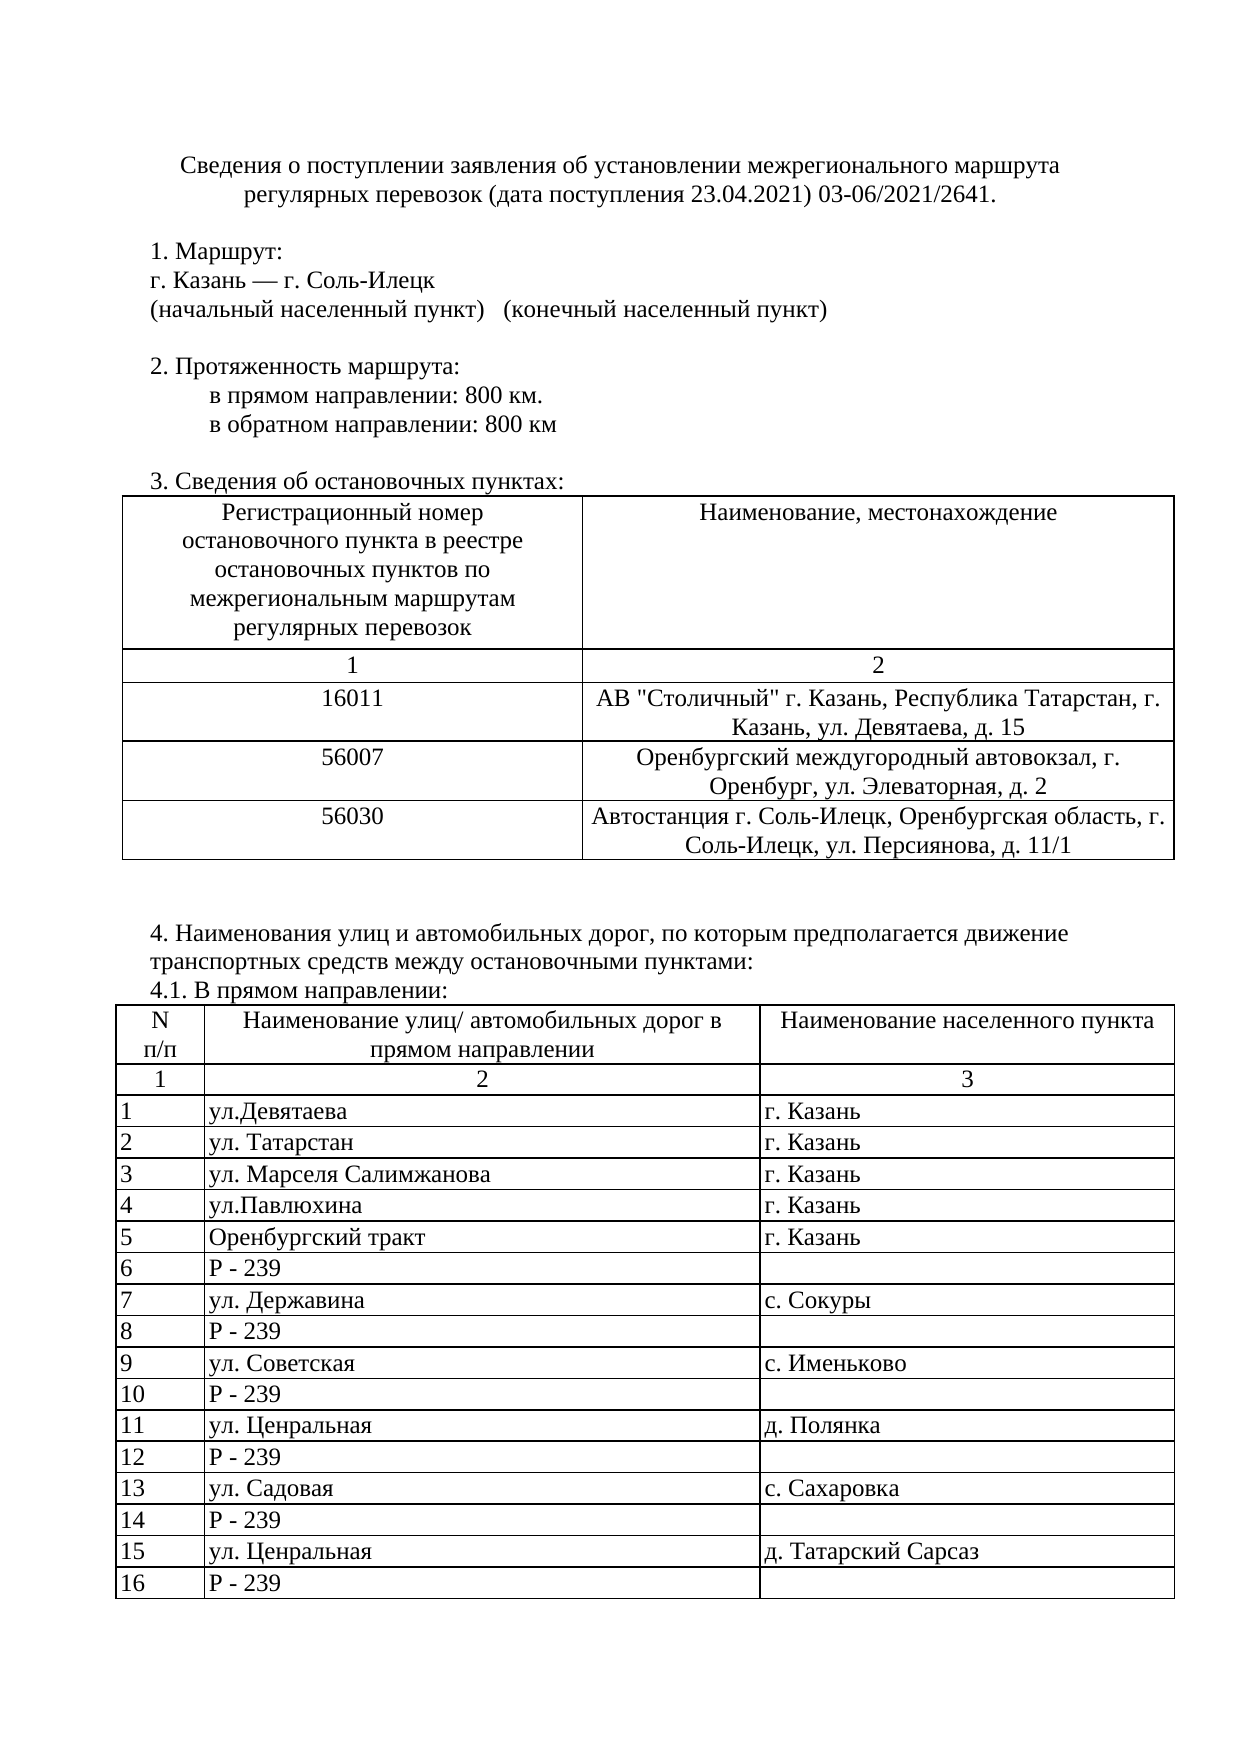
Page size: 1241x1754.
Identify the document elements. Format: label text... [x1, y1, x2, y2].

table_cell 11 [117, 1411, 204, 1440]
text 4.1. В прямом направлении: [150, 975, 1090, 1004]
table_cell с. Сахаровка [761, 1473, 1174, 1503]
table_cell 16 [117, 1568, 204, 1598]
table_cell 56007 [123, 742, 582, 799]
table_cell [761, 1568, 1174, 1598]
table_cell ул. Татарстан [205, 1127, 759, 1157]
table_cell 5 [117, 1222, 204, 1252]
table_cell Р - 239 [205, 1316, 759, 1346]
table_cell д. Татарский Сарсаз [761, 1536, 1174, 1566]
table_cell 3 [117, 1159, 204, 1189]
table_cell г. Казань [761, 1159, 1174, 1189]
text 1. Маршрут: [150, 236, 1090, 265]
table_cell г. Казань [761, 1096, 1174, 1126]
text 4. Наименования улиц и автомобильных дорог, по которым предполагается движение транспортных средств между остановочными пунктами: [150, 918, 1090, 975]
table_cell АВ "Столичный" г. Казань, Республика Татарстан, г. Казань, ул. Девятаева, д. 15 [583, 683, 1173, 740]
table_cell Р - 239 [205, 1442, 759, 1472]
table_cell ул.Павлюхина [205, 1190, 759, 1220]
table_cell Оренбургский междугородный автовокзал, г. Оренбург, ул. Элеваторная, д. 2 [583, 742, 1173, 799]
table_cell ул. Советская [205, 1348, 759, 1377]
table_cell ул. Державина [205, 1285, 759, 1314]
table_cell Р - 239 [205, 1568, 759, 1598]
table_cell 9 [117, 1348, 204, 1377]
table_cell 1 [123, 650, 582, 681]
table_cell 4 [117, 1190, 204, 1220]
table_cell ул. Садовая [205, 1473, 759, 1503]
table_cell 15 [117, 1536, 204, 1566]
table_cell Р - 239 [205, 1379, 759, 1409]
table_cell [761, 1442, 1174, 1472]
table_cell 1 [117, 1065, 204, 1094]
table_cell Оренбургский тракт [205, 1222, 759, 1252]
table_cell ул. Ценральная [205, 1411, 759, 1440]
table_cell г. Казань [761, 1190, 1174, 1220]
table_cell Автостанция г. Соль-Илецк, Оренбургская область, г. Соль-Илецк, ул. Персиянова, д. 11/1 [583, 801, 1173, 858]
text 3. Сведения об остановочных пунктах: [150, 466, 1090, 495]
table_cell 3 [761, 1065, 1174, 1094]
table_cell 8 [117, 1316, 204, 1346]
table_cell д. Полянка [761, 1411, 1174, 1440]
text Сведения о поступлении заявления об установлении межрегионального маршрута регулярных перевозок (дата поступления 23.04.2021) 03-06/2021/2641. [150, 150, 1090, 207]
text в прямом направлении: 800 км. [150, 380, 1090, 409]
table_cell 2 [205, 1065, 759, 1094]
table_cell 2 [583, 650, 1173, 681]
table_header Наименование, местонахождение [583, 497, 1173, 648]
table_cell ул.Девятаева [205, 1096, 759, 1126]
table_cell Р - 239 [205, 1253, 759, 1283]
table_cell 10 [117, 1379, 204, 1409]
table_cell [761, 1379, 1174, 1409]
table_cell 14 [117, 1505, 204, 1535]
text в обратном направлении: 800 км [150, 409, 1090, 437]
table_cell [761, 1505, 1174, 1535]
table_cell 6 [117, 1253, 204, 1283]
table_cell 12 [117, 1442, 204, 1472]
table_cell 13 [117, 1473, 204, 1503]
table_cell с. Сокуры [761, 1285, 1174, 1314]
table_cell с. Именьково [761, 1348, 1174, 1377]
table_header Наименование населенного пункта [761, 1006, 1174, 1063]
table_cell 56030 [123, 801, 582, 858]
text (начальный населенный пункт) (конечный населенный пункт) [150, 294, 1090, 322]
table_header N п/п [117, 1006, 204, 1063]
table_cell г. Казань [761, 1127, 1174, 1157]
text 2. Протяженность маршрута: [150, 351, 1090, 380]
table_cell г. Казань [761, 1222, 1174, 1252]
table_cell [761, 1316, 1174, 1346]
table_header Регистрационный номер остановочного пункта в реестре остановочных пунктов по межрегиональным маршрутам регулярных перевозок [123, 497, 582, 648]
table_cell [761, 1253, 1174, 1283]
table_cell ул. Ценральная [205, 1536, 759, 1566]
text г. Казань — г. Соль-Илецк [150, 265, 1090, 294]
table_cell 16011 [123, 683, 582, 740]
table_cell 7 [117, 1285, 204, 1314]
table_cell 2 [117, 1127, 204, 1157]
table_cell Р - 239 [205, 1505, 759, 1535]
table_cell ул. Марселя Салимжанова [205, 1159, 759, 1189]
table_header Наименование улиц/ автомобильных дорог в прямом направлении [205, 1006, 759, 1063]
table_cell 1 [117, 1096, 204, 1126]
